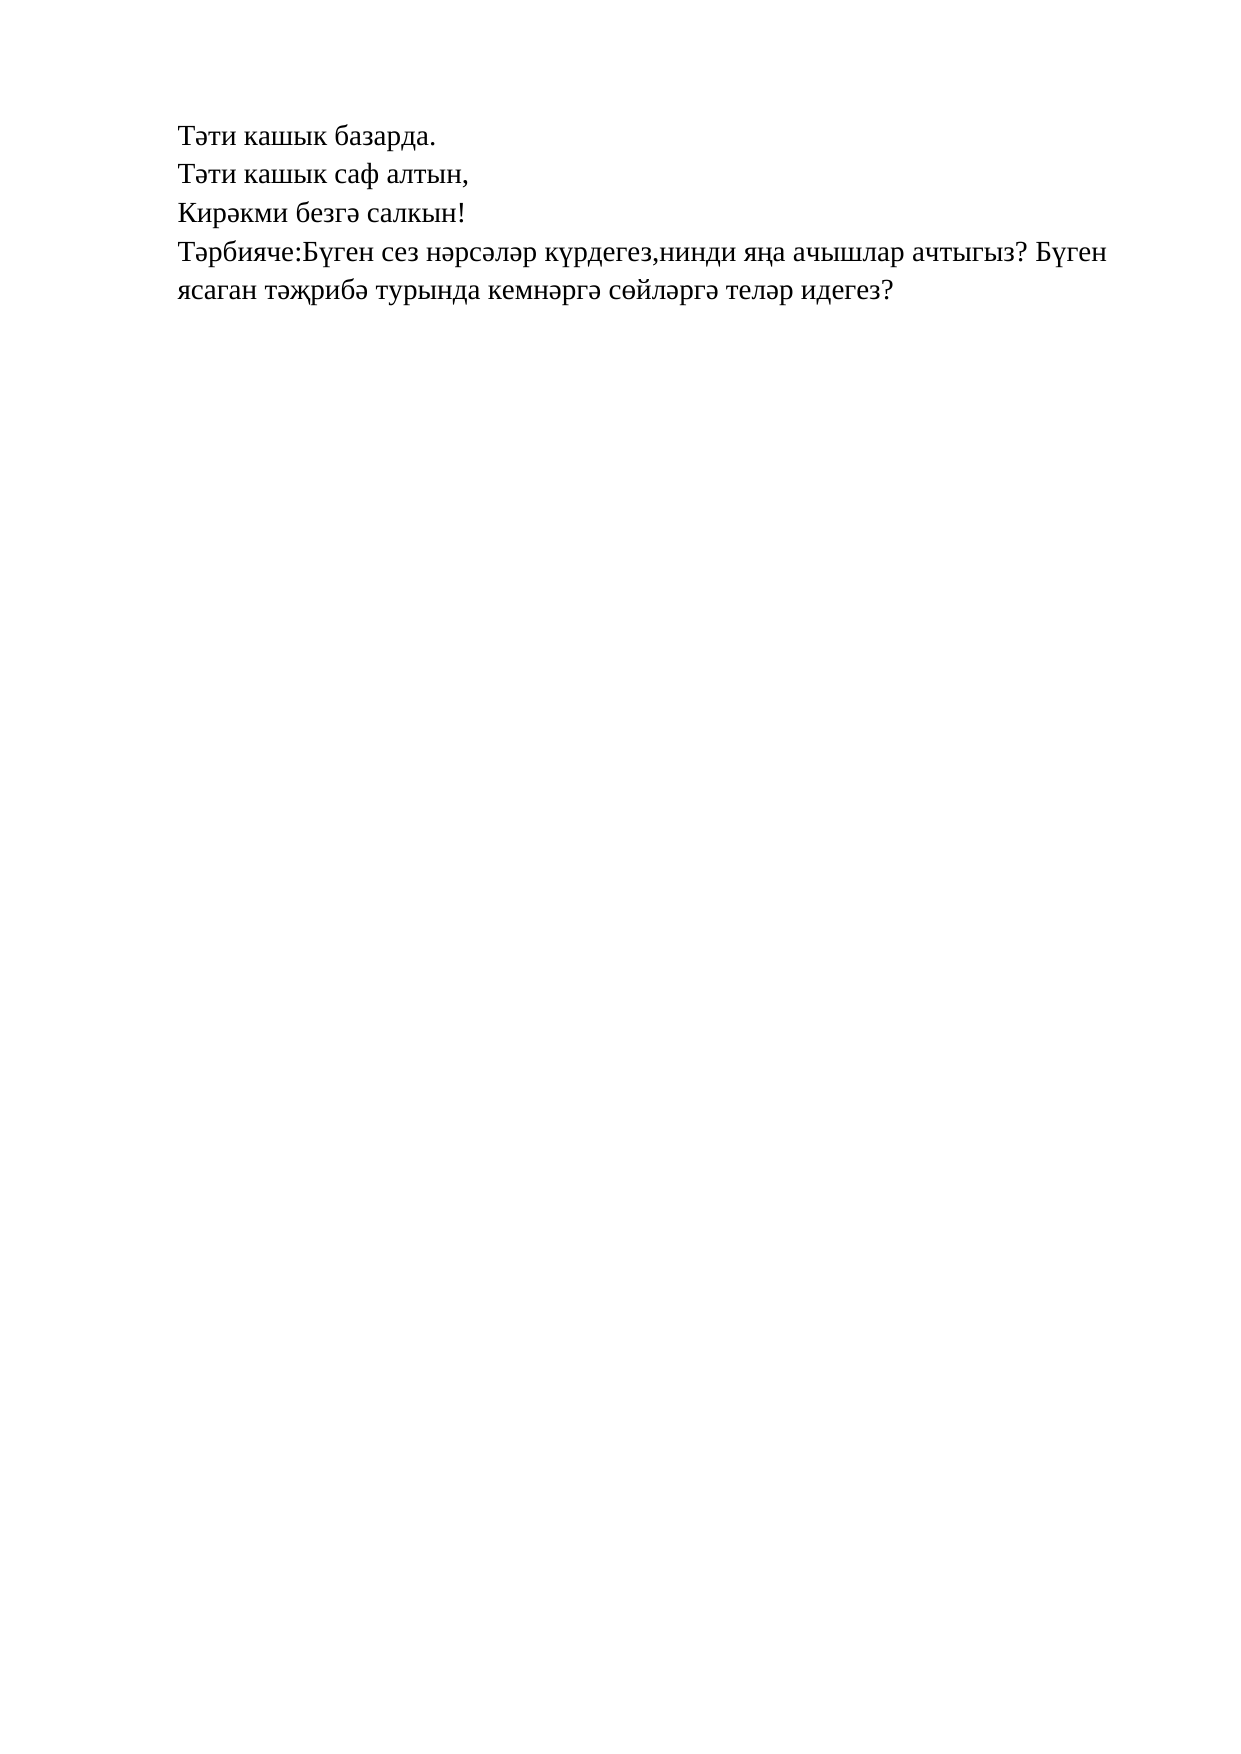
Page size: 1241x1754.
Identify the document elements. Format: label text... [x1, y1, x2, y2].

text Тәти кашык базарда. [177, 118, 1152, 152]
text Тәти кашык саф алтын, [177, 157, 1152, 190]
text Тәрбияче:Бүген сез нәрсәләр күрдегез,нинди яңа ачышлар ачтыгыз? Бүген ясаган тәҗрибә турында кемнәргә сөйләргә теләр идегез? [177, 234, 1152, 306]
text Кирәкми безгә салкын! [177, 195, 1152, 229]
